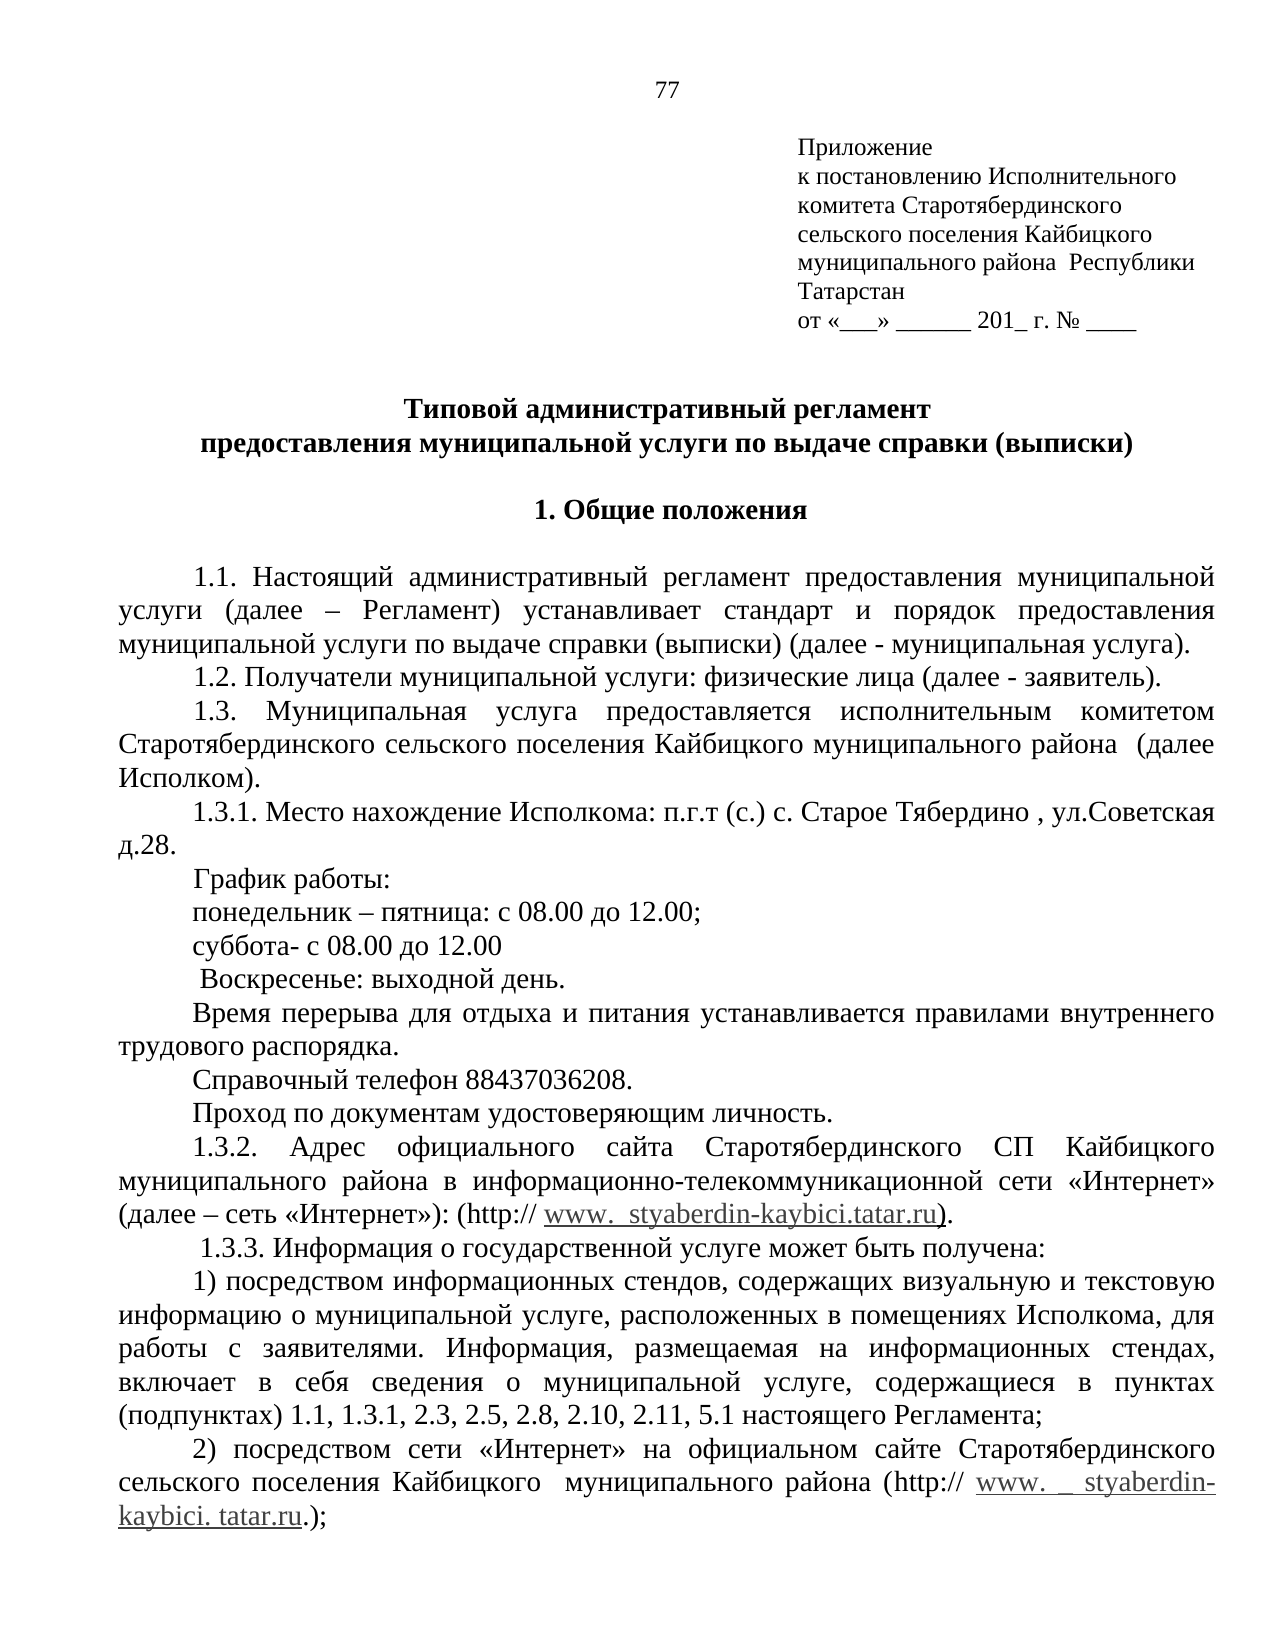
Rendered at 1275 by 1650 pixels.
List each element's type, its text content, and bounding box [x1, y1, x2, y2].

text 1.3.3. Информация о государственной услуге может быть получена: [118, 1230, 1216, 1263]
text 1) посредством информационных стендов, содержащих визуальную и текстовую информацию о муниципальной услуге, расположенных в помещениях Исполкома, для работы с заявителями. Информация, размещаемая на информационных стендах, включает в себя сведения о муниципальной услуге, содержащиеся в пунктах (подпунктах) 1.1, 1.3.1, 2.3, 2.5, 2.8, 2.10, 2.11, 5.1 настоящего Регламента; [118, 1263, 1216, 1431]
text понедельник – пятница: с 08.00 до 12.00; [118, 894, 1216, 928]
text предоставления муниципальной услуги по выдаче справки (выписки) [118, 425, 1216, 458]
text Приложение [797, 132, 1216, 161]
text График работы: [118, 861, 1216, 894]
text 1.2. Получатели муниципальной услуги: физические лица (далее - заявитель). [118, 659, 1216, 693]
text Справочный телефон 88437036208. [118, 1062, 1216, 1096]
text 2) посредством сети «Интернет» на официальном сайте Старотябердинского сельского поселения Кайбицкого муниципального района (http:// www. _ styaberdin-kaybici. tatar.ru.); [118, 1431, 1216, 1532]
text Время перерыва для отдыха и питания устанавливается правилами внутреннего трудового распорядка. [118, 995, 1216, 1062]
text суббота- с 08.00 до 12.00 [118, 928, 1216, 961]
text Проход по документам удостоверяющим личность. [118, 1096, 1216, 1129]
text 1.3.1. Место нахождение Исполкома: п.г.т (с.) с. Старое Тябердино , ул.Советская д.28. [118, 794, 1216, 861]
text 1.1. Настоящий административный регламент предоставления муниципальной услуги (далее – Регламент) устанавливает стандарт и порядок предоставления муниципальной услуги по выдаче справки (выписки) (далее - муниципальная услуга). [118, 559, 1216, 659]
text Типовой административный регламент [118, 391, 1216, 425]
text к постановлению Исполнительного комитета Старотябердинского сельского поселения Кайбицкого муниципального района Республики Татарстан [797, 161, 1216, 305]
text от «___» ______ 201_ г. № ____ [797, 305, 1216, 334]
text 1.3. Муниципальная услуга предоставляется исполнительным комитетом Старотябердинского сельского поселения Кайбицкого муниципального района (далее Исполком). [118, 693, 1216, 794]
text 1. Общие положения [118, 492, 1216, 525]
text Воскресенье: выходной день. [118, 961, 1216, 995]
text 1.3.2. Адрес официального сайта Старотябердинского СП Кайбицкого муниципального района в информационно-телекоммуникационной сети «Интернет» (далее – сеть «Интернет»): (http:// www._styaberdin-kaybici.tatar.ru). [118, 1129, 1216, 1230]
